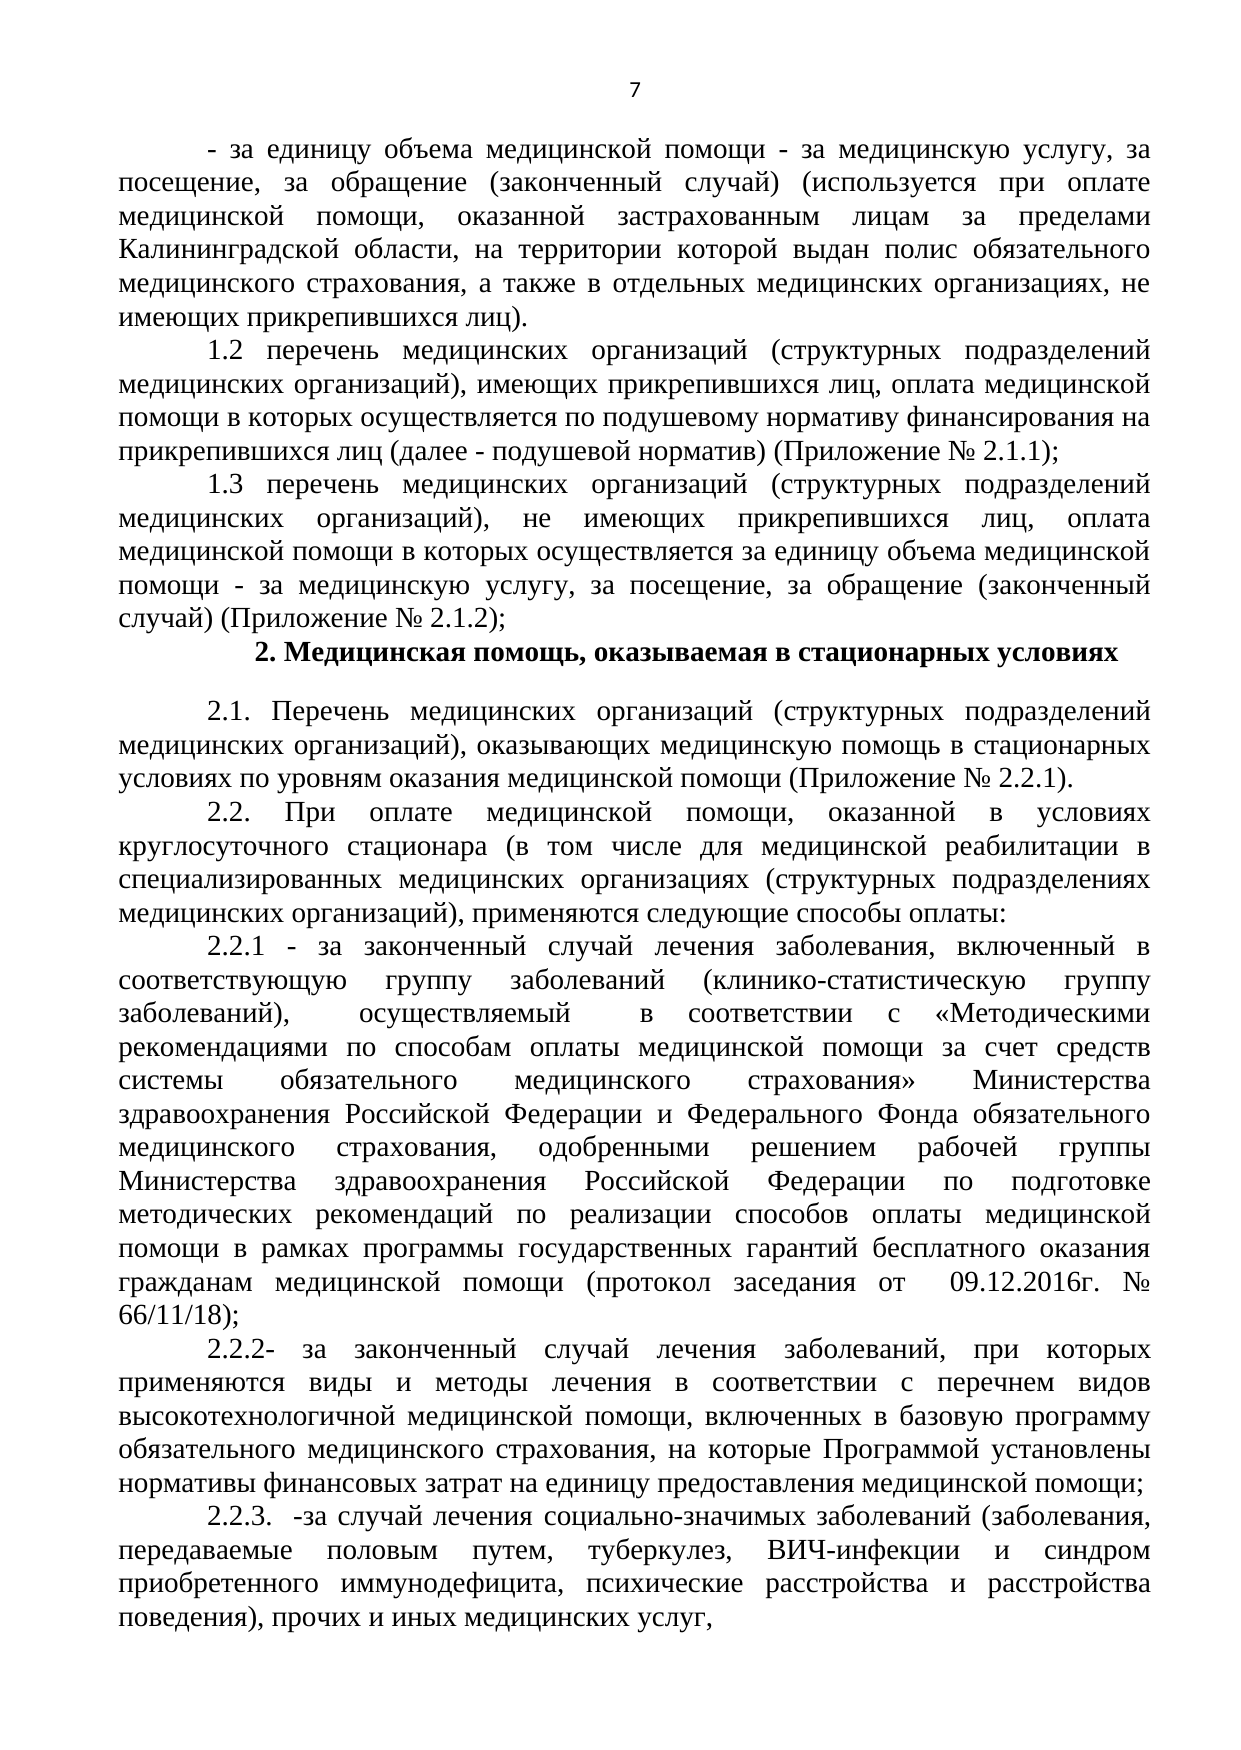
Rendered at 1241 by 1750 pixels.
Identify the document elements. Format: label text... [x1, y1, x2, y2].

text 2.1. Перечень медицинских организаций (структурных подразделений медицинских организаций), оказывающих медицинскую помощь в стационарных условиях по уровням оказания медицинской помощи (Приложение № 2.2.1). [118, 693, 1152, 794]
text 1.2 перечень медицинских организаций (структурных подразделений медицинских организаций), имеющих прикрепившихся лиц, оплата медицинской помощи в которых осуществляется по подушевому нормативу финансирования на прикрепившихся лиц (далее - подушевой норматив) (Приложение № 2.1.1); [118, 332, 1152, 466]
text 2.2.3. -за случай лечения социально-значимых заболеваний (заболевания, передаваемые половым путем, туберкулез, ВИЧ-инфекции и синдром приобретенного иммунодефицита, психические расстройства и расстройства поведения), прочих и иных медицинских услуг, [118, 1498, 1152, 1633]
text 2.2.2- за законченный случай лечения заболеваний, при которых применяются виды и методы лечения в соответствии с перечнем видов высокотехнологичной медицинской помощи, включенных в базовую программу обязательного медицинского страхования, на которые Программой установлены нормативы финансовых затрат на единицу предоставления медицинской помощи; [118, 1331, 1152, 1498]
text 1.3 перечень медицинских организаций (структурных подразделений медицинских организаций), не имеющих прикрепившихся лиц, оплата медицинской помощи в которых осуществляется за единицу объема медицинской помощи - за медицинскую услугу, за посещение, за обращение (законченный случай) (Приложение № 2.1.2); [118, 466, 1152, 634]
text 2. Медицинская помощь, оказываемая в стационарных условиях [133, 634, 1152, 668]
text 2.2.1 - за законченный случай лечения заболевания, включенный в соответствующую группу заболеваний (клинико-статистическую группу заболеваний), осуществляемый в соответствии с «Методическими рекомендациями по способам оплаты медицинской помощи за счет средств системы обязательного медицинского страхования» Министерства здравоохранения Российской Федерации и Федерального Фонда обязательного медицинского страхования, одобренными решением рабочей группы Министерства здравоохранения Российской Федерации по подготовке методических рекомендаций по реализации способов оплаты медицинской помощи в рамках программы государственных гарантий бесплатного оказания гражданам медицинской помощи (протокол заседания от 09.12.2016г. № 66/11/18); [118, 928, 1152, 1331]
text 2.2. При оплате медицинской помощи, оказанной в условиях круглосуточного стационара (в том числе для медицинской реабилитации в специализированных медицинских организациях (структурных подразделениях медицинских организаций), применяются следующие способы оплаты: [118, 794, 1152, 928]
text - за единицу объема медицинской помощи - за медицинскую услугу, за посещение, за обращение (законченный случай) (используется при оплате медицинской помощи, оказанной застрахованным лицам за пределами Калининградской области, на территории которой выдан полис обязательного медицинского страхования, а также в отдельных медицинских организациях, не имеющих прикрепившихся лиц). [118, 131, 1152, 332]
